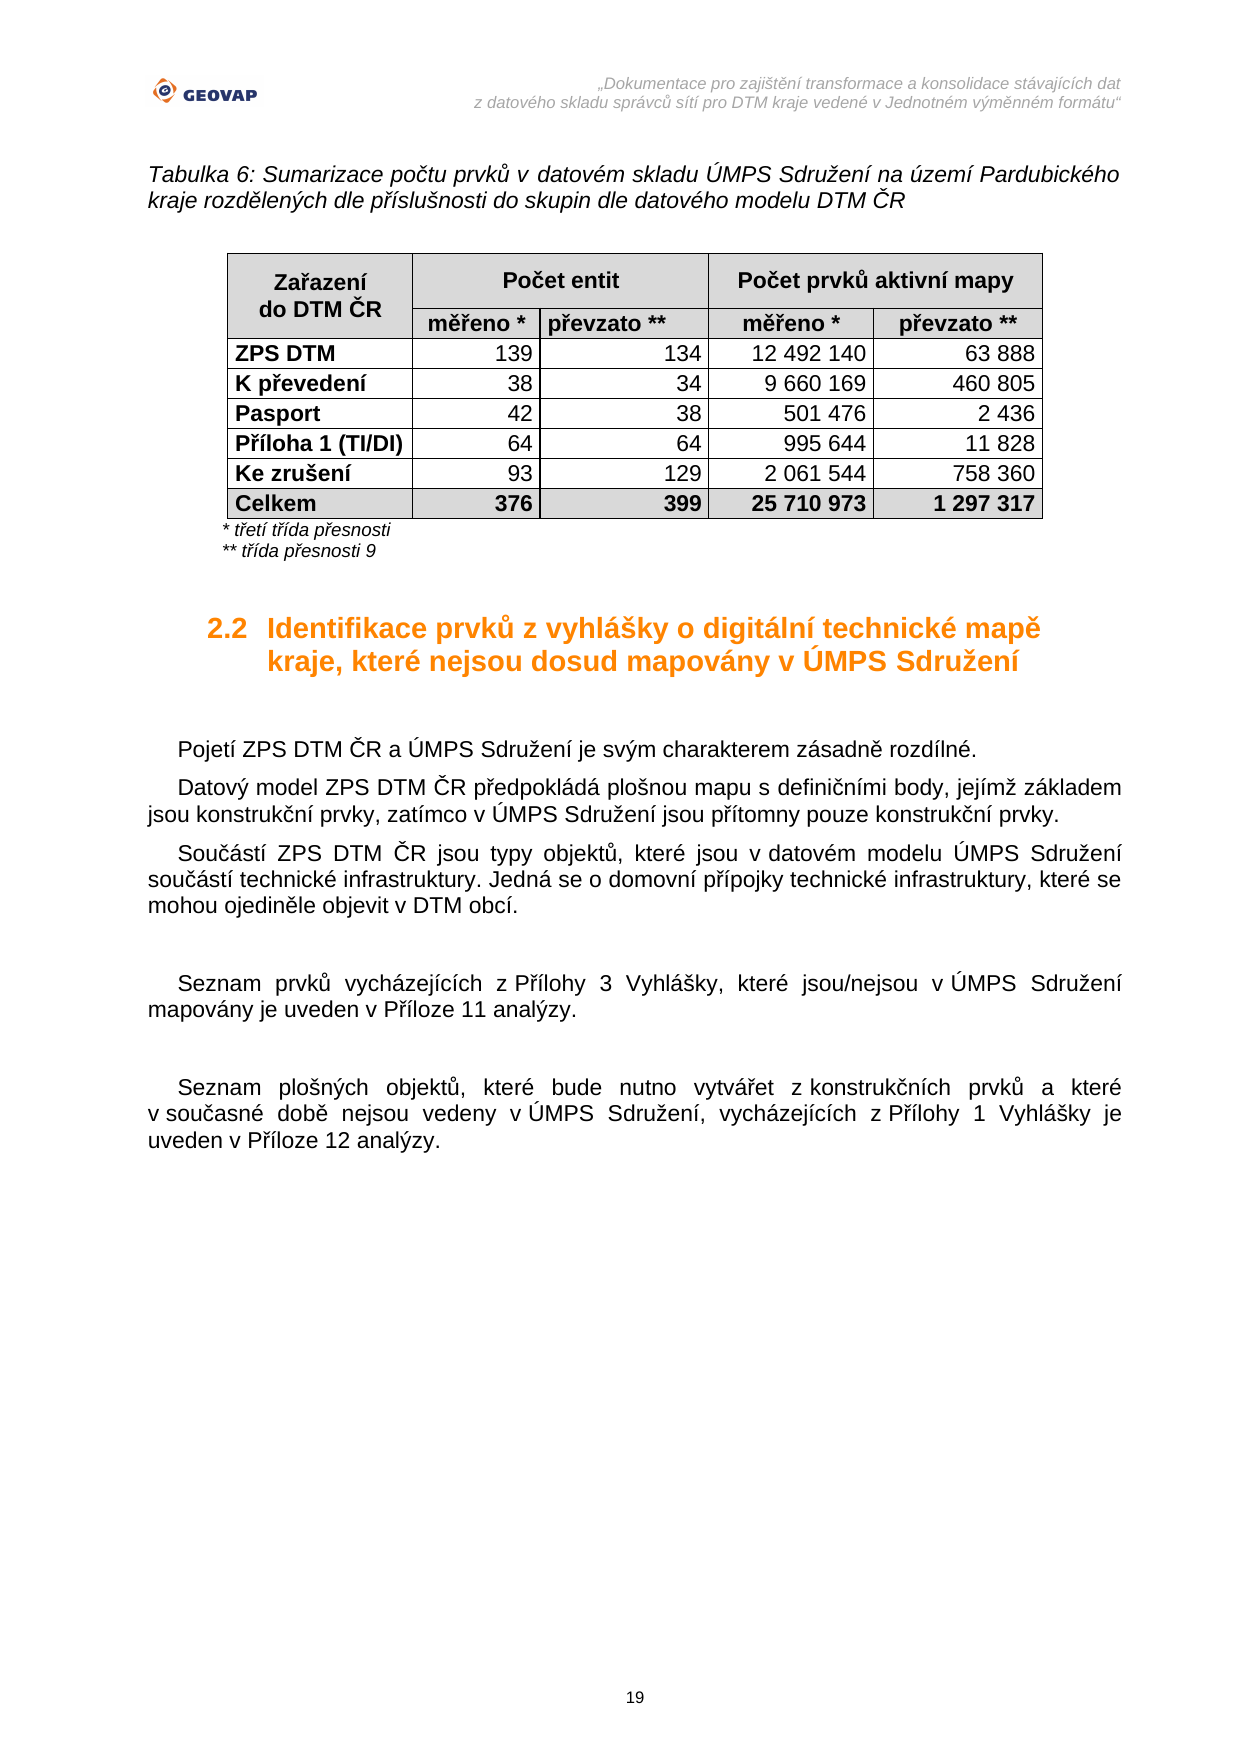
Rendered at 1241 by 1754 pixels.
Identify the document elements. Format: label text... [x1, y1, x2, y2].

table_cell 63 888 [874, 339, 1042, 368]
table_cell 2 436 [874, 399, 1042, 428]
text Seznam prvků vycházejících z Přílohy 3 Vyhlášky, které jsou/nejsou v ÚMPS Sdružení mapovány je uveden v Příloze 11 analýzy. [148, 970, 1122, 1023]
table_cell 134 [541, 339, 708, 368]
table_header Zařazení do DTM ČR [228, 254, 412, 338]
table_cell 38 [413, 369, 539, 398]
text Součástí ZPS DTM ČR jsou typy objektů, které jsou v datovém modelu ÚMPS Sdružení součástí technické infrastruktury. Jedná se o domovní přípojky technické infrastruktury, které se mohou ojediněle objevit v DTM obcí. [148, 839, 1122, 919]
text ** třída přesnosti 9 [222, 540, 1122, 562]
text Tabulka 6: Sumarizace počtu prvků v datovém skladu ÚMPS Sdružení na území Pardubického kraje rozdělených dle příslušnosti do skupin dle datového modelu DTM ČR [148, 161, 1122, 214]
table_cell 42 [413, 399, 539, 428]
table_cell 64 [541, 429, 708, 458]
table_cell 25 710 973 [709, 489, 873, 518]
text Datový model ZPS DTM ČR předpokládá plošnou mapu s definičními body, jejímž základem jsou konstrukční prvky, zatímco v ÚMPS Sdružení jsou přítomny pouze konstrukční prvky. [148, 774, 1122, 827]
table_cell 64 [413, 429, 539, 458]
table_cell 995 644 [709, 429, 873, 458]
table_cell 376 [413, 489, 539, 518]
table_cell Celkem [228, 489, 412, 518]
table_cell 501 476 [709, 399, 873, 428]
table_cell Ke zrušení [228, 459, 412, 488]
table_cell Pasport [228, 399, 412, 428]
table_cell 460 805 [874, 369, 1042, 398]
text Seznam plošných objektů, které bude nutno vytvářet z konstrukčních prvků a které v současné době nejsou vedeny v ÚMPS Sdružení, vycházejících z Přílohy 1 Vyhlášky je uveden v Příloze 12 analýzy. [148, 1074, 1122, 1153]
table_cell 758 360 [874, 459, 1042, 488]
table_cell K převedení [228, 369, 412, 398]
table_cell 1 297 317 [874, 489, 1042, 518]
table_cell měřeno * [709, 309, 873, 338]
picture [145, 75, 264, 107]
table_cell převzato ** [874, 309, 1042, 338]
table_cell 9 660 169 [709, 369, 873, 398]
table_cell 93 [413, 459, 539, 488]
table_cell ZPS DTM [228, 339, 412, 368]
table_cell 38 [541, 399, 708, 428]
table_header Počet entit [413, 254, 708, 308]
table_cell 139 [413, 339, 539, 368]
text * třetí třída přesnosti [222, 519, 1122, 540]
table_cell měřeno * [413, 309, 539, 338]
table_header Počet prvků aktivní mapy [709, 254, 1042, 308]
table_cell 129 [541, 459, 708, 488]
table_cell 11 828 [874, 429, 1042, 458]
table_cell 12 492 140 [709, 339, 873, 368]
subtitle Identifikace prvků z vyhlášky o digitální technické mapě kraje, které nejsou dosud mapovány v ÚMPS Sdružení [207, 611, 1122, 678]
table_cell 34 [541, 369, 708, 398]
text Pojetí ZPS DTM ČR a ÚMPS Sdružení je svým charakterem zásadně rozdílné. [148, 736, 1122, 762]
table_cell 2 061 544 [709, 459, 873, 488]
table_cell převzato ** [541, 309, 708, 338]
table_cell 399 [541, 489, 708, 518]
table_cell Příloha 1 (TI/DI) [228, 429, 412, 458]
